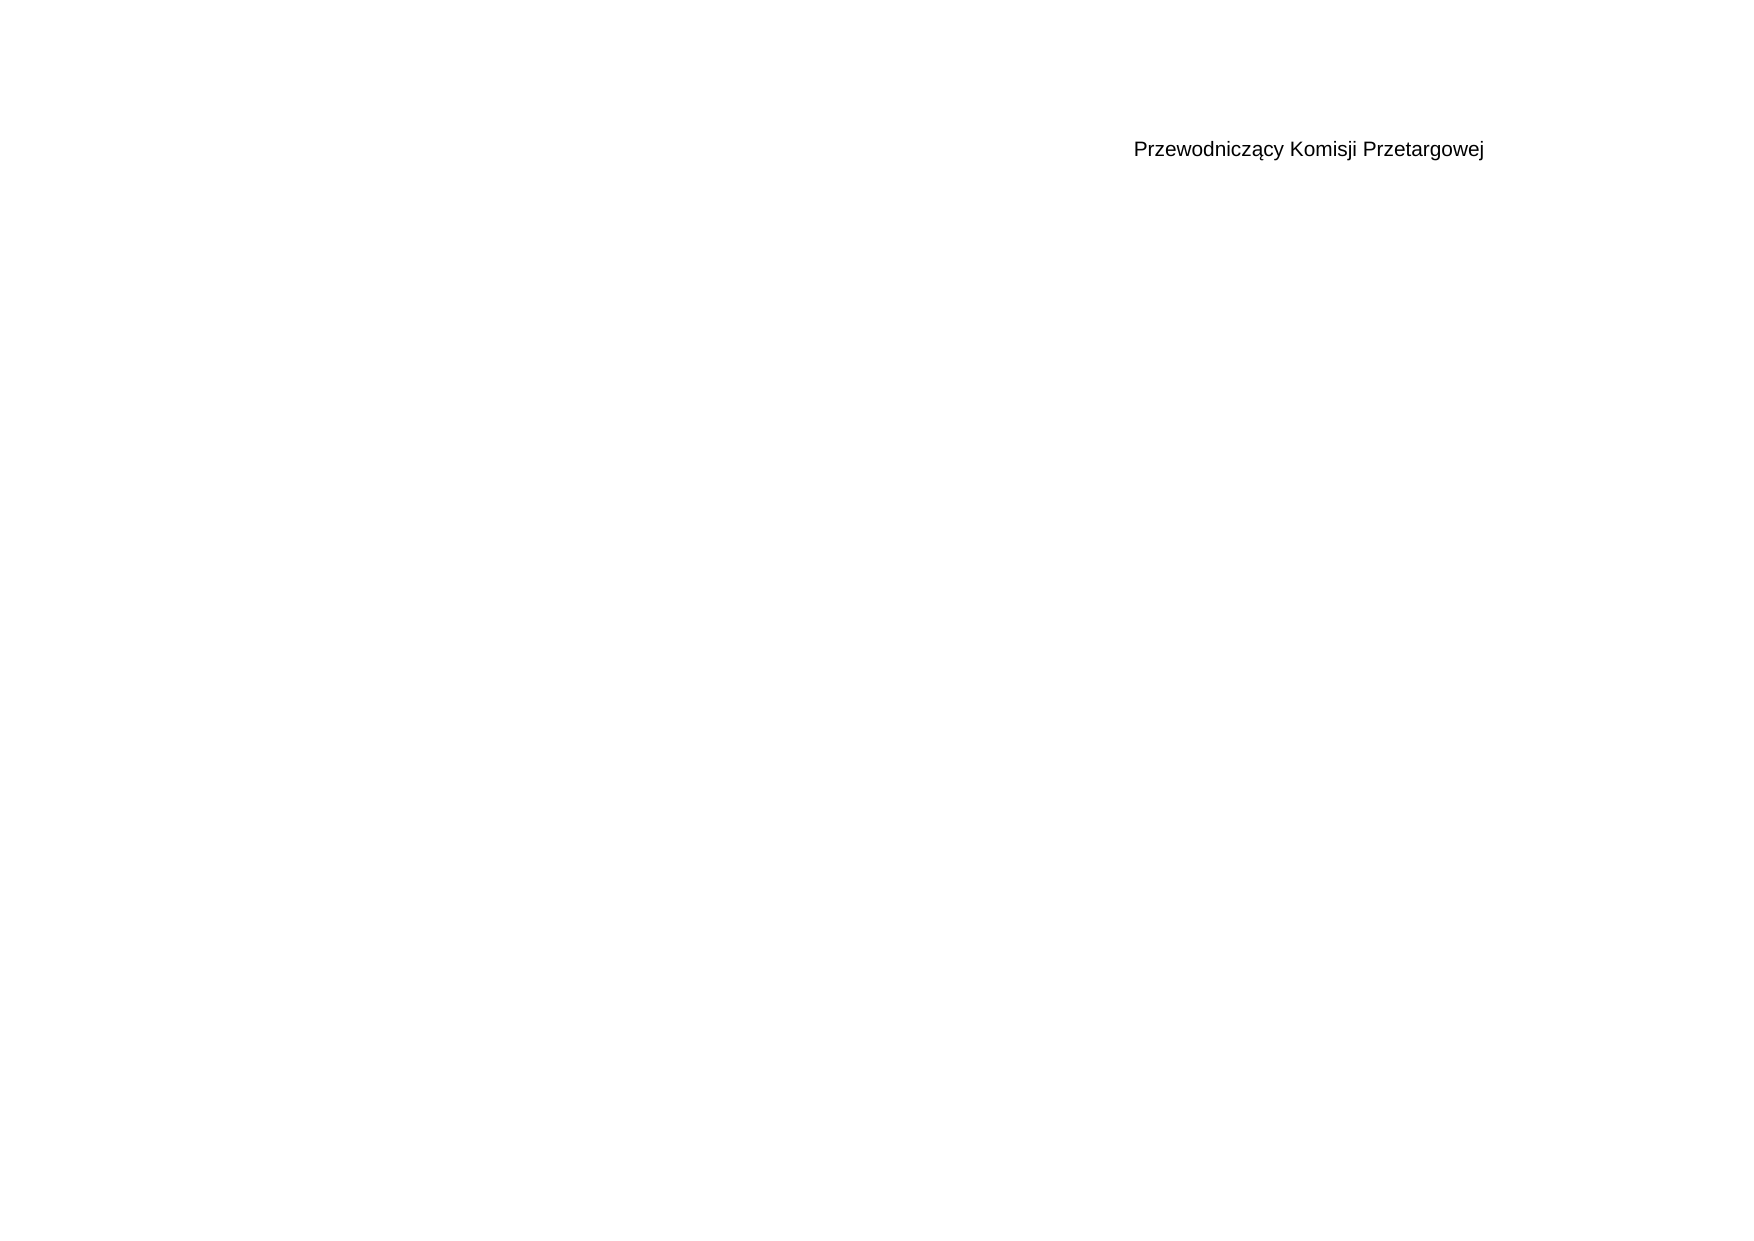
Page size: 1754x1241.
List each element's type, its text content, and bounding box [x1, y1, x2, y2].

text Przewodniczący Komisji Przetargowej [148, 137, 1621, 161]
